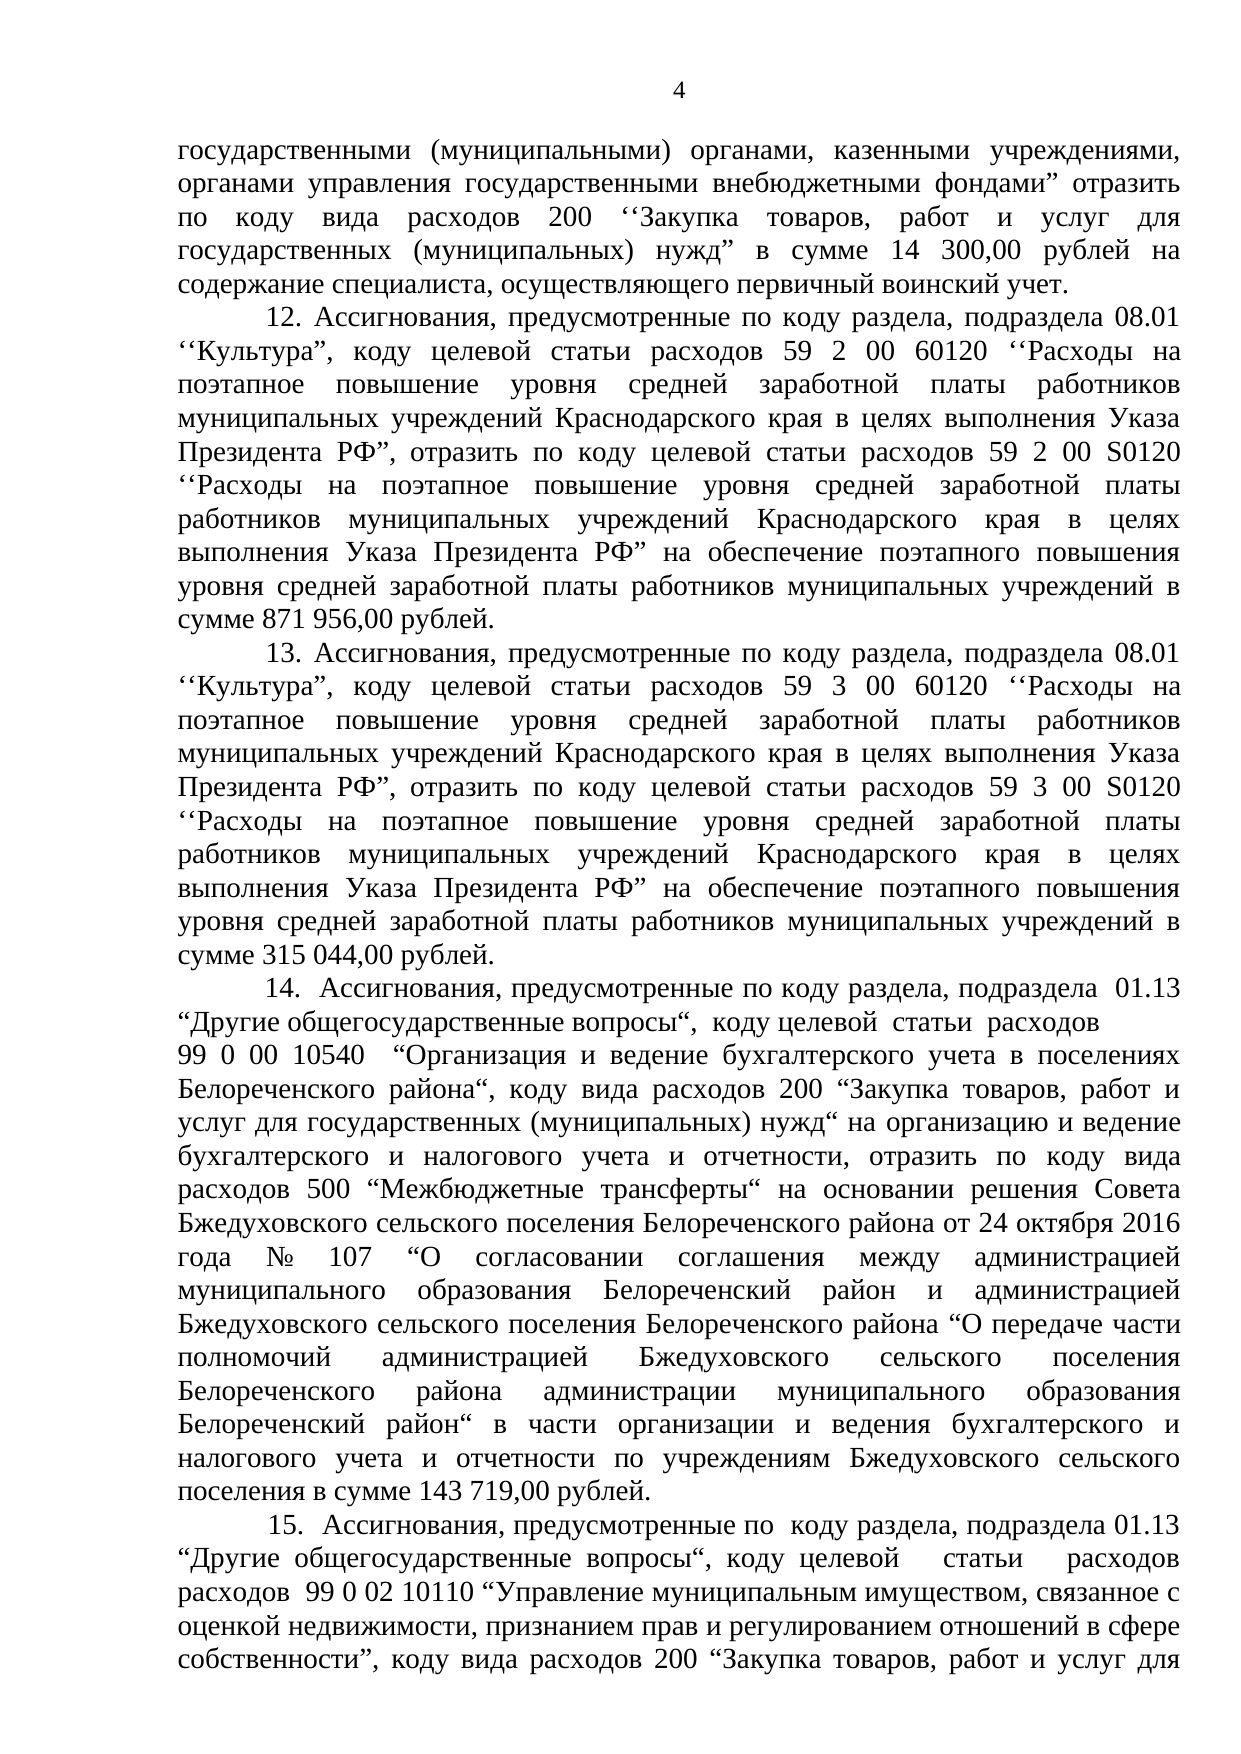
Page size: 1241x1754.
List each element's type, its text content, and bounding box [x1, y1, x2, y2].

text 99 0 00 10540 “Организация и ведение бухгалтерского учета в поселениях Белореченского района“, коду вида расходов 200 “Закупка товаров, работ и услуг для государственных (муниципальных) нужд“ на организацию и ведение бухгалтерского и налогового учета и отчетности, отразить по коду вида расходов 500 “Межбюджетные трансферты“ на основании решения Совета Бжедуховского сельского поселения Белореченского района от 24 октября 2016 года № 107 “О согласовании соглашения между администрацией муниципального образования Белореченский район и администрацией Бжедуховского сельского поселения Белореченского района “О передаче части полномочий администрацией Бжедуховского сельского поселения Белореченского района администрации муниципального образования Белореченский район“ в части организации и ведения бухгалтерского и налогового учета и отчетности по учреждениям Бжедуховского сельского поселения в сумме 143 719,00 рублей. [177, 1037, 1181, 1507]
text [177, 132, 1181, 299]
text 14. Ассигнования, предусмотренные по коду раздела, подраздела 01.13 “Другие общегосударственные вопросы“, коду целевой статьи расходов [177, 970, 1181, 1037]
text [177, 1507, 1181, 1675]
text 12. Ассигнования, предусмотренные по коду раздела, подраздела 08.01 ‘‘Культура”, коду целевой статьи расходов 59 2 00 60120 ‘‘Расходы на поэтапное повышение уровня средней заработной платы работников муниципальных учреждений Краснодарского края в целях выполнения Указа Президента РФ”, отразить по коду целевой статьи расходов 59 2 00 S0120 ‘‘Расходы на поэтапное повышение уровня средней заработной платы работников муниципальных учреждений Краснодарского края в целях выполнения Указа Президента РФ” на обеспечение поэтапного повышения уровня средней заработной платы работников муниципальных учреждений в сумме 871 956,00 рублей. [177, 299, 1181, 635]
text 13. Ассигнования, предусмотренные по коду раздела, подраздела 08.01 ‘‘Культура”, коду целевой статьи расходов 59 3 00 60120 ‘‘Расходы на поэтапное повышение уровня средней заработной платы работников муниципальных учреждений Краснодарского края в целях выполнения Указа Президента РФ”, отразить по коду целевой статьи расходов 59 3 00 S0120 ‘‘Расходы на поэтапное повышение уровня средней заработной платы работников муниципальных учреждений Краснодарского края в целях выполнения Указа Президента РФ” на обеспечение поэтапного повышения уровня средней заработной платы работников муниципальных учреждений в сумме 315 044,00 рублей. [177, 635, 1181, 970]
